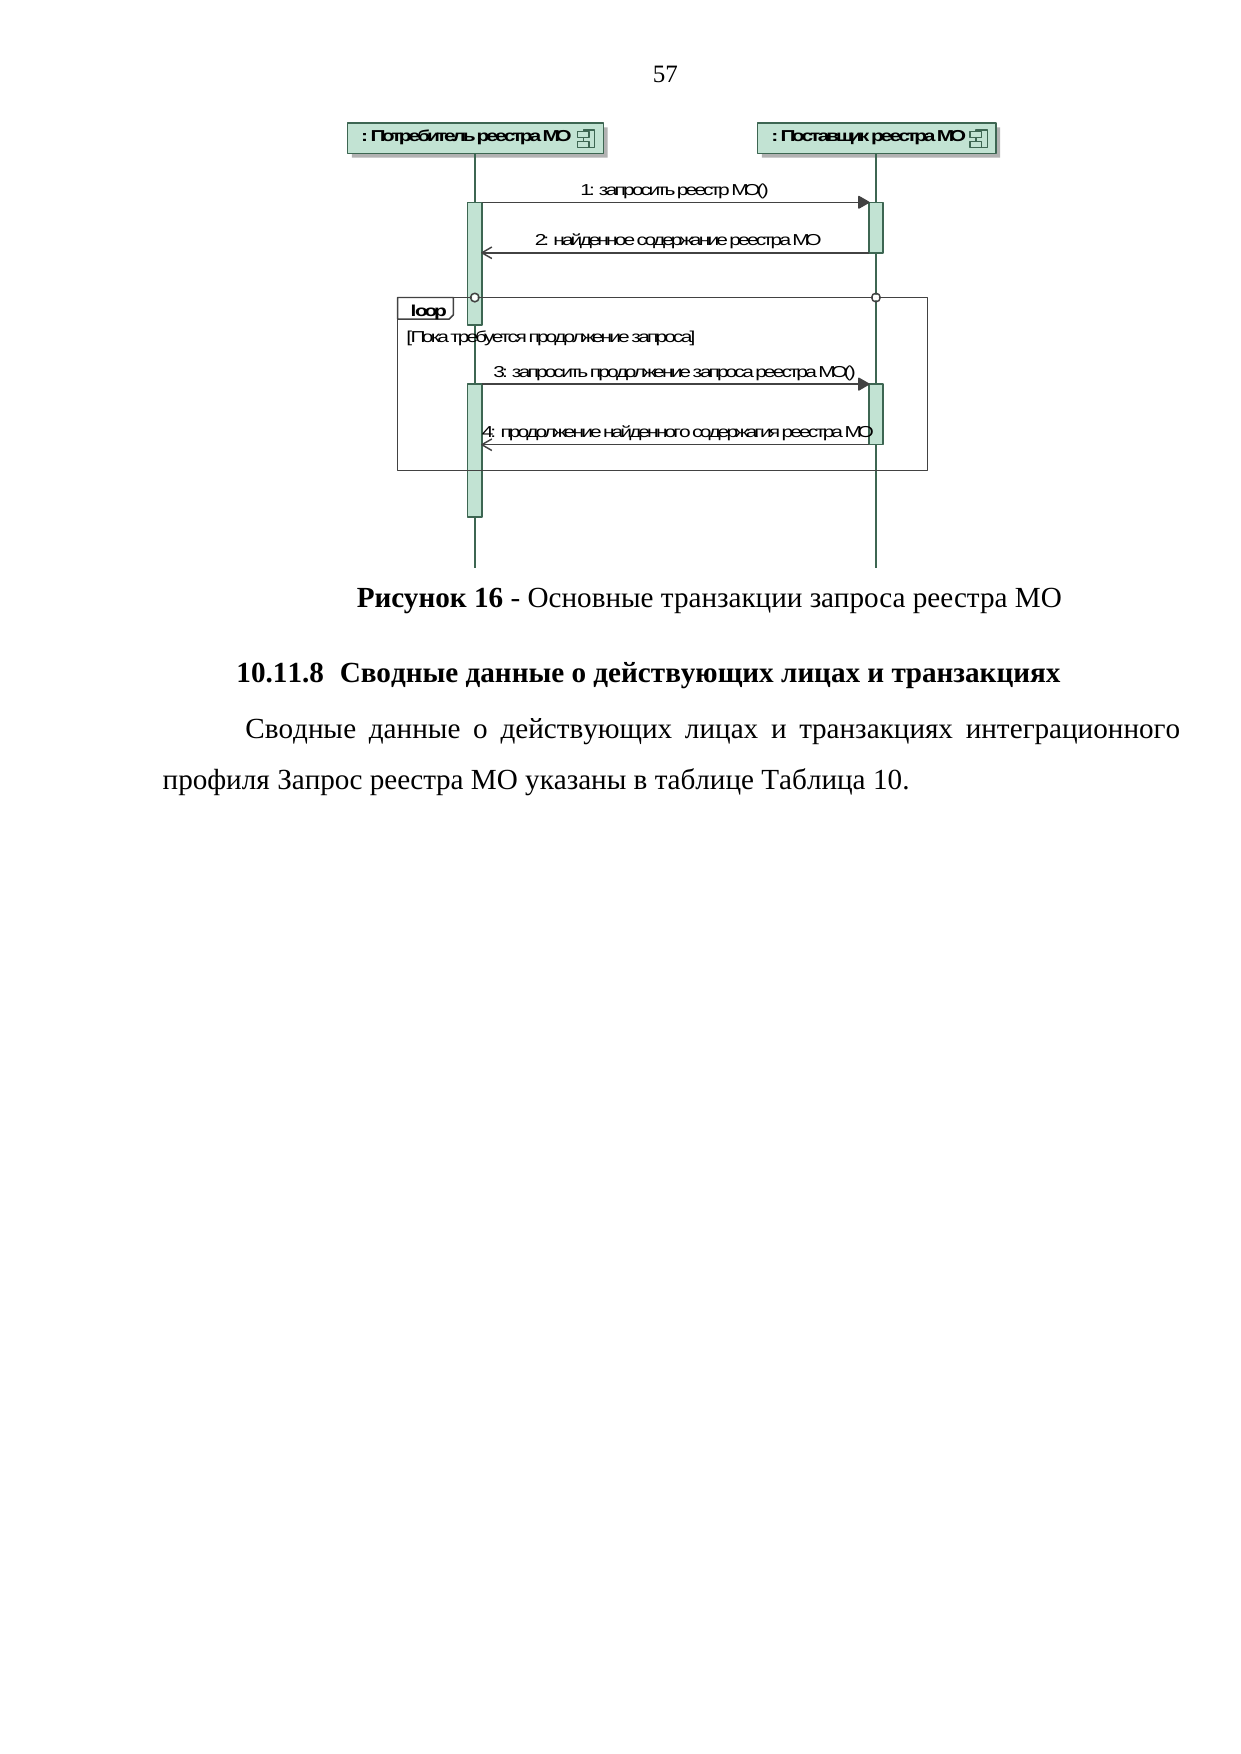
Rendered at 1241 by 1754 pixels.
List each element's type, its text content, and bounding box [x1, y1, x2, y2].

subtitle Сводные данные о действующих лицах и транзакциях [236, 655, 1181, 689]
text Сводные данные о действующих лицах и транзакциях интеграционного профиля Запрос реестра МО указаны в таблице 10. [162, 712, 1181, 796]
text - Основные транзакции запроса реестра МО [192, 580, 1152, 613]
